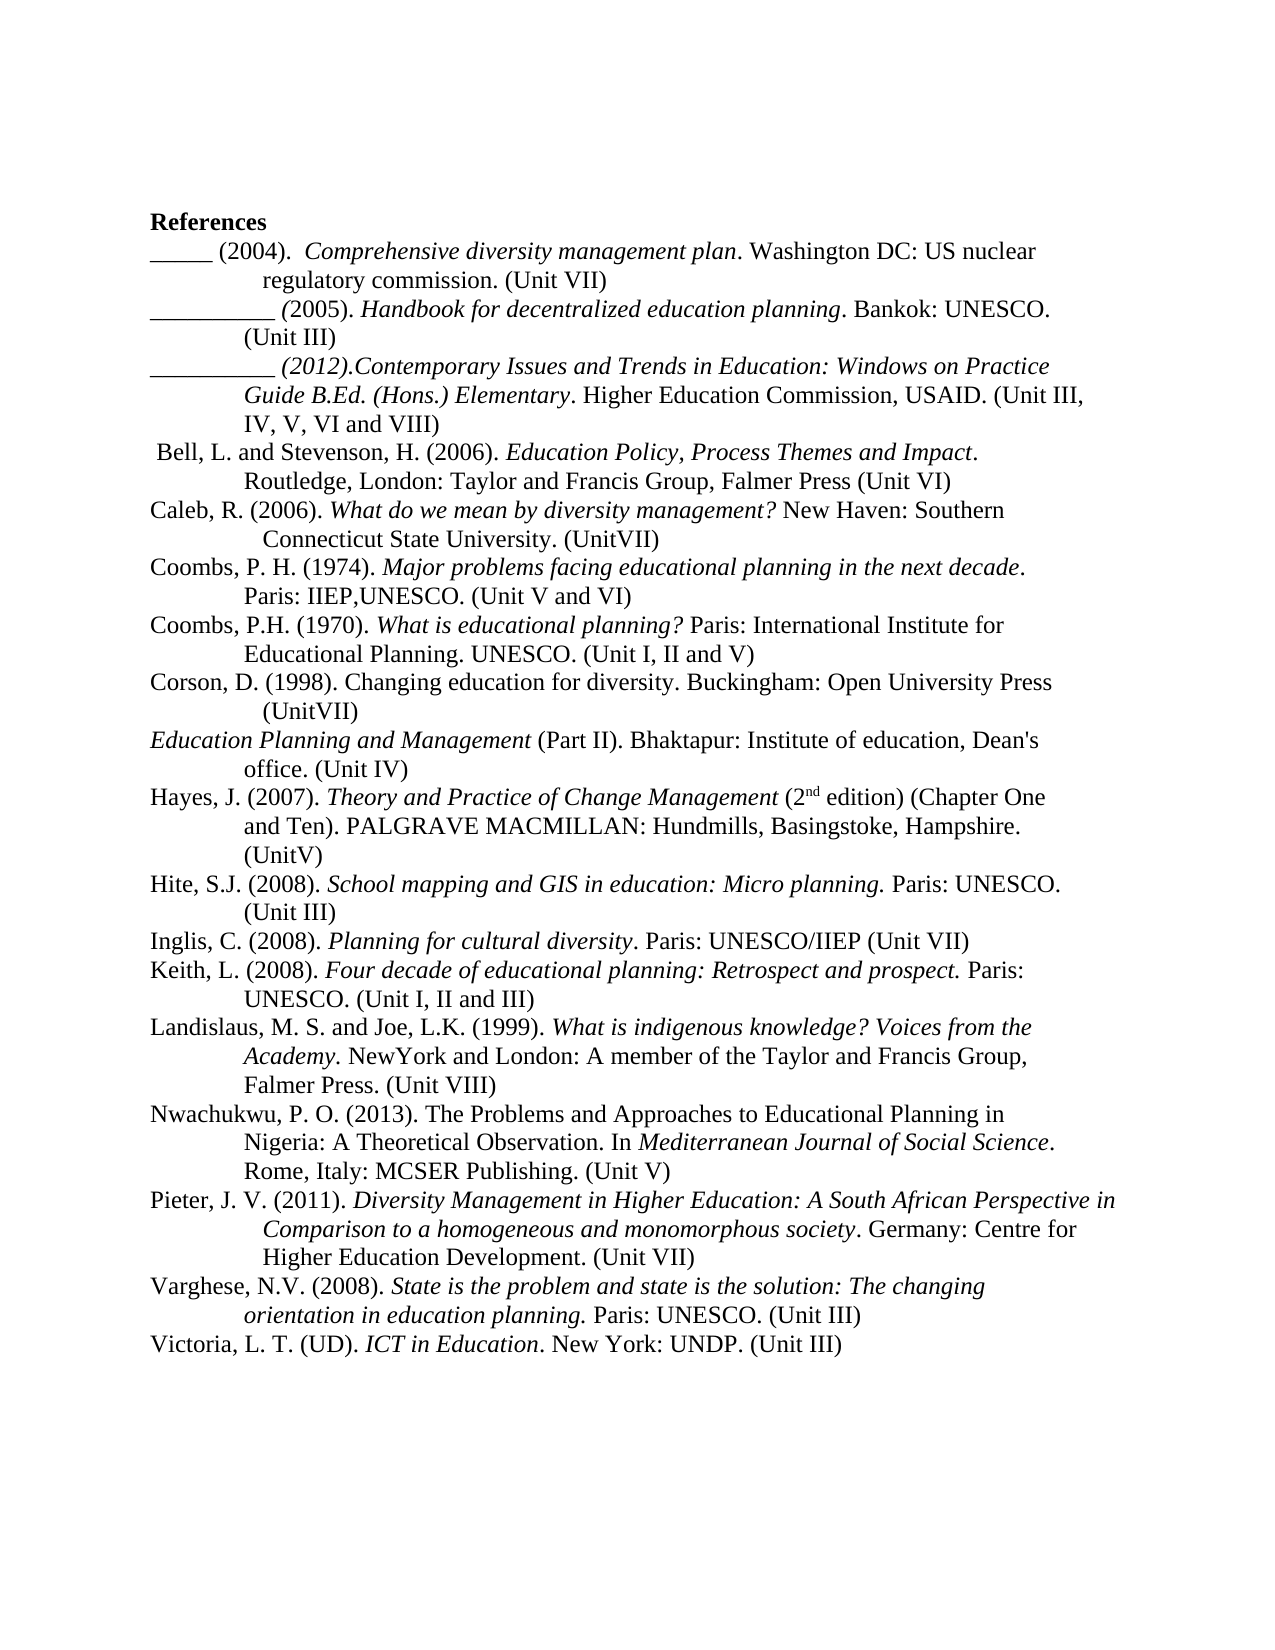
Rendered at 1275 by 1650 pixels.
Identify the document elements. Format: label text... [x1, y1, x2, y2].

text Inglis, C. (2008). Planning for cultural diversity. Paris: UNESCO/IIEP (Unit VII) [150, 926, 1125, 955]
text Coombs, P. H. (1974). Major problems facing educational planning in the next decade. Paris: IIEP,UNESCO. (Unit V and VI) [150, 552, 1087, 610]
text Hayes, J. (2007). Theory and Practice of Change Management (2nd edition) (Chapter One and Ten). PALGRAVE MACMILLAN: Hundmills, Basingstoke, Hampshire. (UnitV) [150, 782, 1087, 869]
text References [150, 207, 1087, 236]
text Corson, D. (1998). Changing education for diversity. Buckingham: Open University Press (UnitVII) [150, 667, 1125, 725]
text Education Planning and Management (Part II). Bhaktapur: Institute of education, Dean's office. (Unit IV) [150, 725, 1087, 782]
text Victoria, L. T. (UD). ICT in Education. New York: UNDP. (Unit III) [150, 1329, 1087, 1357]
text Caleb, R. (2006). What do we mean by diversity management? New Haven: Southern Connecticut State University. (UnitVII) [150, 495, 1125, 552]
text __________ (2012).Contemporary Issues and Trends in Education: Windows on Practice Guide B.Ed. (Hons.) Elementary. Higher Education Commission, USAID. (Unit III, IV, V, VI and VIII) [150, 351, 1087, 437]
text Nwachukwu, P. O. (2013). The Problems and Approaches to Educational Planning in Nigeria: A Theoretical Observation. In Mediterranean Journal of Social Science. Rome, Italy: MCSER Publishing. (Unit V) [150, 1099, 1087, 1185]
text Landislaus, M. S. and Joe, L.K. (1999). What is indigenous knowledge? Voices from the Academy. NewYork and London: A member of the Taylor and Francis Group, Falmer Press. (Unit VIII) [150, 1012, 1087, 1099]
text Keith, L. (2008). Four decade of educational planning: Retrospect and prospect. Paris: UNESCO. (Unit I, II and III) [150, 955, 1087, 1012]
text Hite, S.J. (2008). School mapping and GIS in education: Micro planning. Paris: UNESCO. (Unit III) [150, 869, 1087, 926]
text Varghese, N.V. (2008). State is the problem and state is the solution: The changing orientation in education planning. Paris: UNESCO. (Unit III) [150, 1271, 1087, 1329]
text _____ (2004). Comprehensive diversity management plan. Washington DC: US nuclear regulatory commission. (Unit VII) [150, 236, 1125, 294]
text __________ (2005). Handbook for decentralized education planning. Bankok: UNESCO. (Unit III) [150, 294, 1087, 351]
text Bell, L. and Stevenson, H. (2006). Education Policy, Process Themes and Impact. Routledge, London: Taylor and Francis Group, Falmer Press (Unit VI) [150, 437, 1087, 495]
text Pieter, J. V. (2011). Diversity Management in Higher Education: A South African Perspective in Comparison to a homogeneous and monomorphous society. Germany: Centre for Higher Education Development. (Unit VII) [150, 1185, 1125, 1271]
text Coombs, P.H. (1970). What is educational planning? : International Institute for Educational Planning. UNESCO. (Unit I, II and V) [150, 610, 1087, 667]
